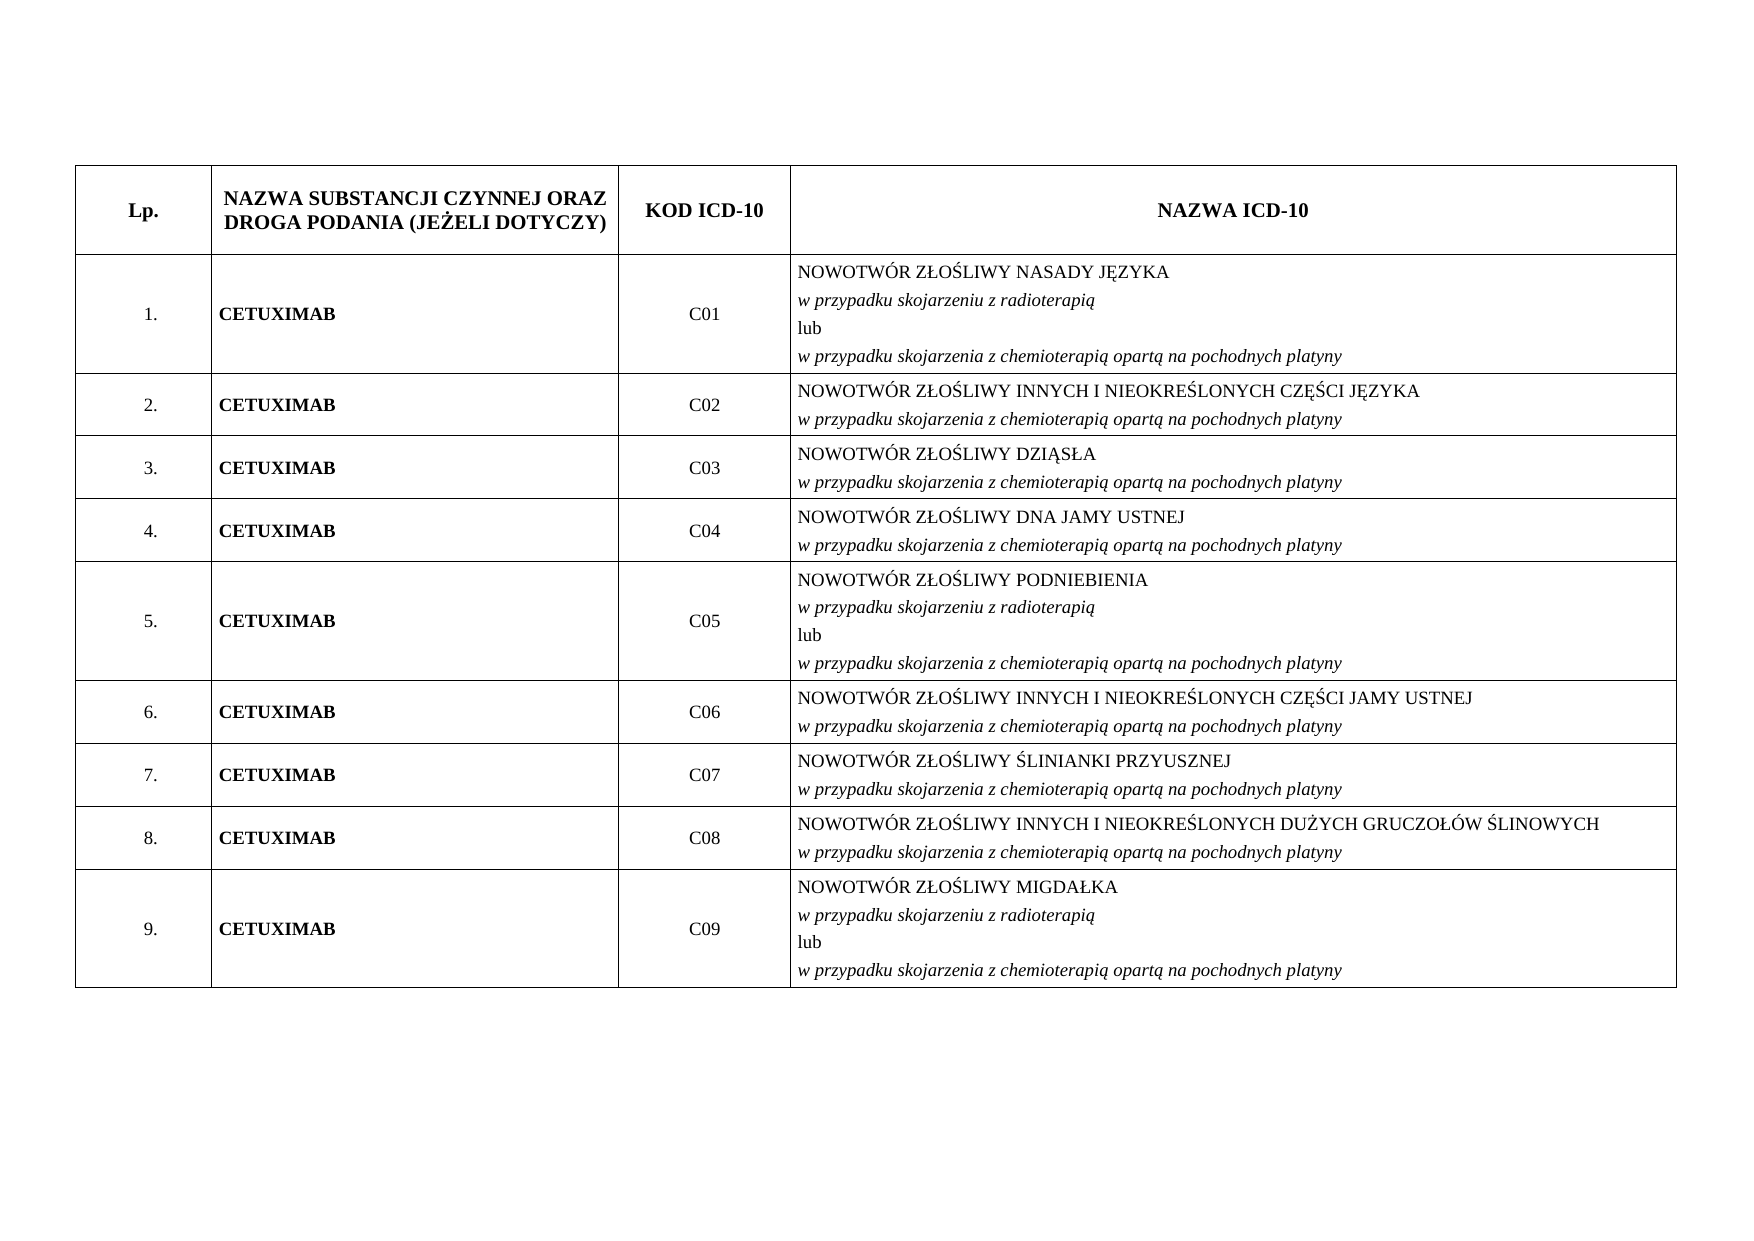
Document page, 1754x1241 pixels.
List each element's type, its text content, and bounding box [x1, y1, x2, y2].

table_cell C05 [619, 562, 790, 680]
table_cell [76, 255, 211, 372]
table_cell NOWOTWÓR ZŁOŚLIWY INNYCH I NIEOKREŚLONYCH CZĘŚCI JAMY USTNEJ w przypadku skojarzenia z chemioterapią opartą na pochodnych platyny [791, 681, 1676, 743]
table_cell C07 [619, 744, 790, 806]
table_cell NOWOTWÓR ZŁOŚLIWY MIGDAŁKA w przypadku skojarzeniu z radioterapią lub w przypadku skojarzenia z chemioterapią opartą na pochodnych platyny [791, 870, 1676, 987]
table_cell [76, 681, 211, 743]
table_cell CETUXIMAB [212, 374, 618, 435]
table_cell [76, 499, 211, 561]
table_cell CETUXIMAB [212, 744, 618, 806]
table_cell NOWOTWÓR ZŁOŚLIWY DZIĄSŁA w przypadku skojarzenia z chemioterapią opartą na pochodnych platyny [791, 436, 1676, 498]
table_header NAZWA SUBSTANCJI CZYNNEJ ORAZ DROGA PODANIA (JEŻELI DOTYCZY) [212, 166, 618, 254]
table_cell [76, 562, 211, 680]
table_cell NOWOTWÓR ZŁOŚLIWY DNA JAMY USTNEJ w przypadku skojarzenia z chemioterapią opartą na pochodnych platyny [791, 499, 1676, 561]
table_cell C06 [619, 681, 790, 743]
table_header Lp. [76, 166, 211, 254]
table_cell CETUXIMAB [212, 562, 618, 680]
table_cell CETUXIMAB [212, 499, 618, 561]
table_header NAZWA ICD-10 [791, 166, 1676, 254]
table_cell NOWOTWÓR ZŁOŚLIWY PODNIEBIENIA w przypadku skojarzeniu z radioterapią lub w przypadku skojarzenia z chemioterapią opartą na pochodnych platyny [791, 562, 1676, 680]
table_cell C02 [619, 374, 790, 435]
table_cell C01 [619, 255, 790, 372]
table_cell C09 [619, 870, 790, 987]
table_cell C08 [619, 807, 790, 868]
table_cell NOWOTWÓR ZŁOŚLIWY INNYCH I NIEOKREŚLONYCH DUŻYCH GRUCZOŁÓW ŚLINOWYCH w przypadku skojarzenia z chemioterapią opartą na pochodnych platyny [791, 807, 1676, 868]
table_cell CETUXIMAB [212, 436, 618, 498]
table_cell CETUXIMAB [212, 255, 618, 372]
table_cell [76, 374, 211, 435]
table_cell NOWOTWÓR ZŁOŚLIWY NASADY JĘZYKA w przypadku skojarzeniu z radioterapią lub w przypadku skojarzenia z chemioterapią opartą na pochodnych platyny [791, 255, 1676, 372]
table_cell [76, 744, 211, 806]
table_cell [76, 807, 211, 868]
table_header KOD ICD-10 [619, 166, 790, 254]
table_cell NOWOTWÓR ZŁOŚLIWY ŚLINIANKI PRZYUSZNEJ w przypadku skojarzenia z chemioterapią opartą na pochodnych platyny [791, 744, 1676, 806]
table_cell NOWOTWÓR ZŁOŚLIWY INNYCH I NIEOKREŚLONYCH CZĘŚCI JĘZYKA w przypadku skojarzenia z chemioterapią opartą na pochodnych platyny [791, 374, 1676, 435]
table_cell [76, 436, 211, 498]
table_cell C03 [619, 436, 790, 498]
table_cell CETUXIMAB [212, 681, 618, 743]
table_cell CETUXIMAB [212, 870, 618, 987]
table_cell [76, 870, 211, 987]
table_cell CETUXIMAB [212, 807, 618, 868]
table_cell C04 [619, 499, 790, 561]
